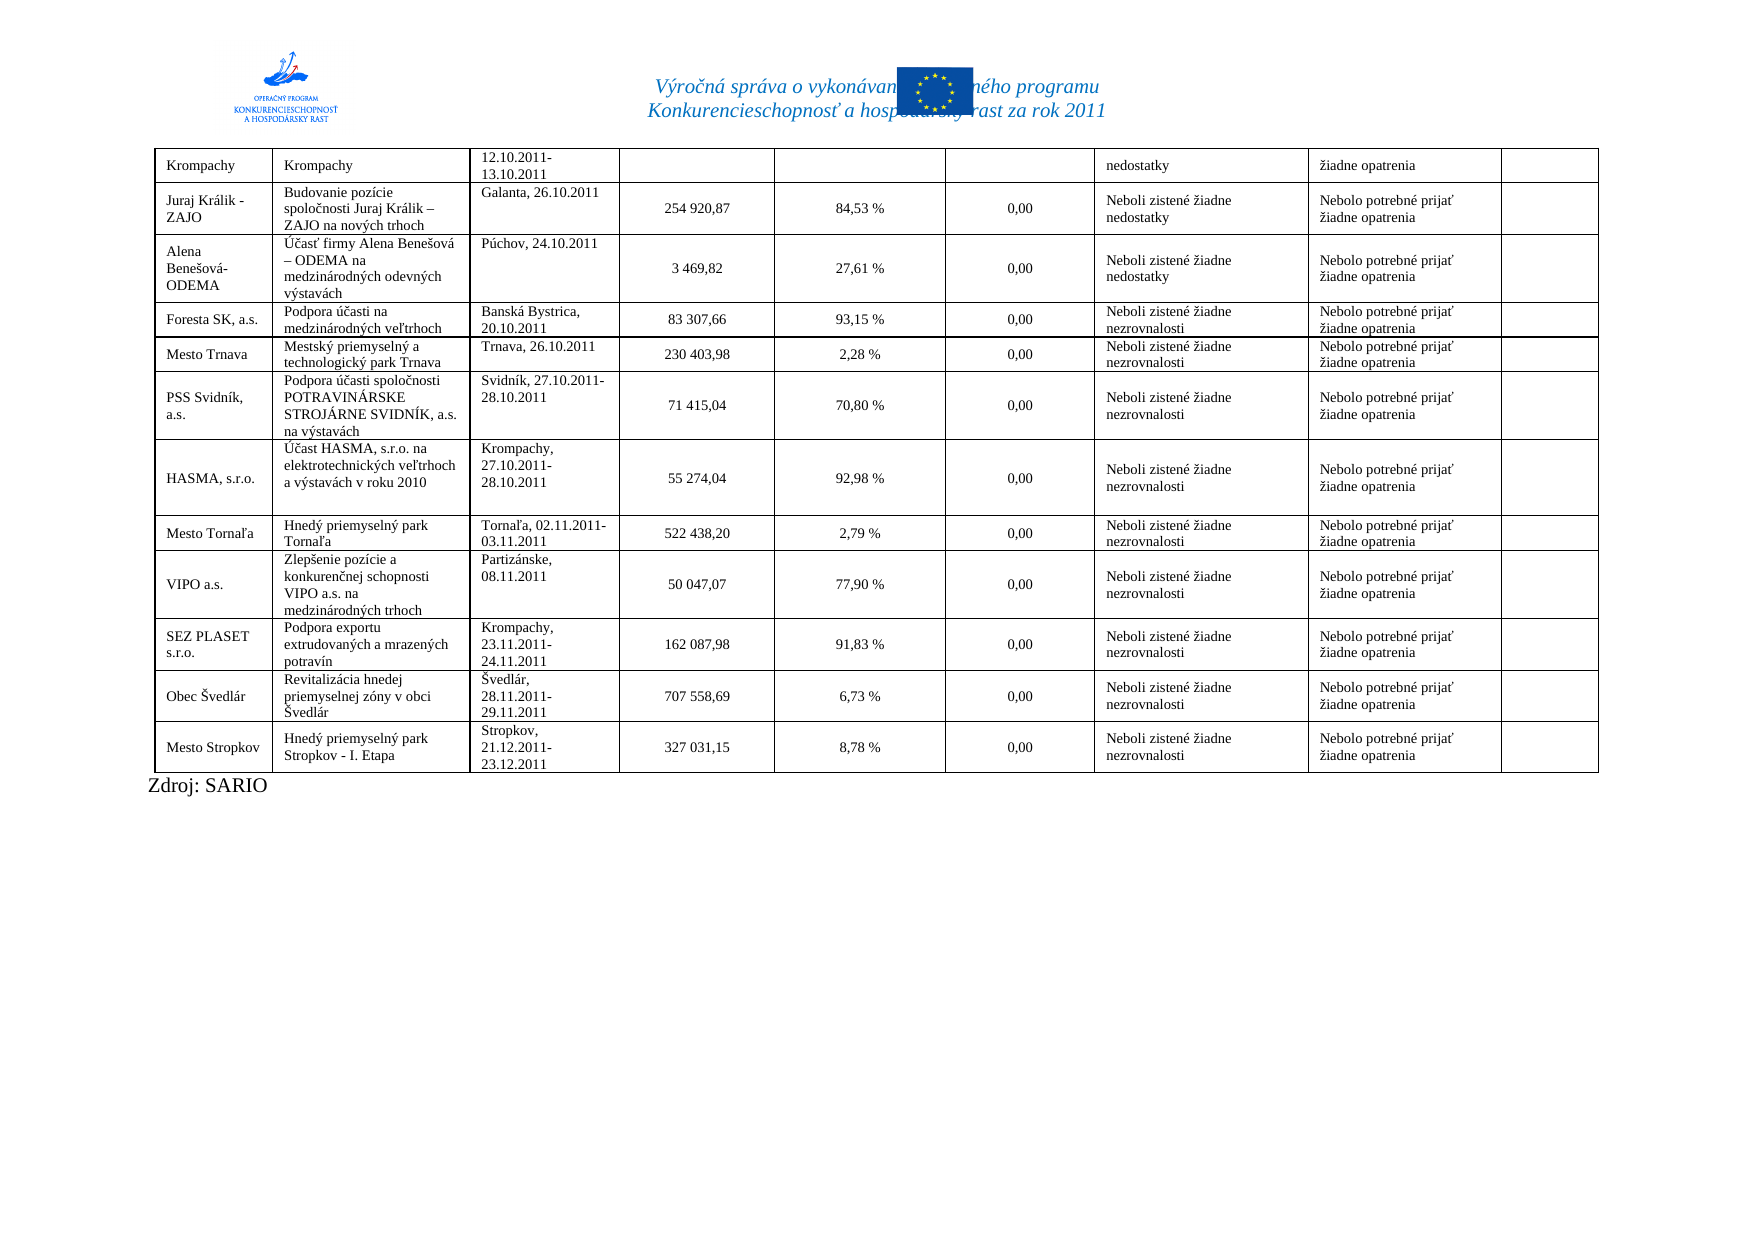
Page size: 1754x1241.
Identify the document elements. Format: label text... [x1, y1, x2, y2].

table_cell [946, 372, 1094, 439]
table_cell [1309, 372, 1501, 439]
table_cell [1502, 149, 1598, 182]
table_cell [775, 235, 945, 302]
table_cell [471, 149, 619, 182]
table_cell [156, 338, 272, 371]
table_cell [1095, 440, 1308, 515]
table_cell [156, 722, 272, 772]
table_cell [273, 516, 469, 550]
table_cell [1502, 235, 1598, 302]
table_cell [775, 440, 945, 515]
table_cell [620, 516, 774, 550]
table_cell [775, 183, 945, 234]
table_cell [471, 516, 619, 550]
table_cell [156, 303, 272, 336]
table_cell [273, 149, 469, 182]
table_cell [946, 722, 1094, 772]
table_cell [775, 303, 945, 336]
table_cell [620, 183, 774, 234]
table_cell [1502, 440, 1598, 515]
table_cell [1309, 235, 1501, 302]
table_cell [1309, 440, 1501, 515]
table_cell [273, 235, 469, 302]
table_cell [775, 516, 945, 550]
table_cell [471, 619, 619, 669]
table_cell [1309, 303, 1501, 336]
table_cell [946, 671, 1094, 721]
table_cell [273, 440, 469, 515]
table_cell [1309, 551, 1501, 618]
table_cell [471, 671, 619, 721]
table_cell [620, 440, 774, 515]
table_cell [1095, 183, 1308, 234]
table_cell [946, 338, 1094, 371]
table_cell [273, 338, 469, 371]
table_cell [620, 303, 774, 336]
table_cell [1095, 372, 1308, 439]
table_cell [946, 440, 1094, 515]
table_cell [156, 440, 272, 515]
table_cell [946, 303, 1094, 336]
picture [212, 40, 357, 135]
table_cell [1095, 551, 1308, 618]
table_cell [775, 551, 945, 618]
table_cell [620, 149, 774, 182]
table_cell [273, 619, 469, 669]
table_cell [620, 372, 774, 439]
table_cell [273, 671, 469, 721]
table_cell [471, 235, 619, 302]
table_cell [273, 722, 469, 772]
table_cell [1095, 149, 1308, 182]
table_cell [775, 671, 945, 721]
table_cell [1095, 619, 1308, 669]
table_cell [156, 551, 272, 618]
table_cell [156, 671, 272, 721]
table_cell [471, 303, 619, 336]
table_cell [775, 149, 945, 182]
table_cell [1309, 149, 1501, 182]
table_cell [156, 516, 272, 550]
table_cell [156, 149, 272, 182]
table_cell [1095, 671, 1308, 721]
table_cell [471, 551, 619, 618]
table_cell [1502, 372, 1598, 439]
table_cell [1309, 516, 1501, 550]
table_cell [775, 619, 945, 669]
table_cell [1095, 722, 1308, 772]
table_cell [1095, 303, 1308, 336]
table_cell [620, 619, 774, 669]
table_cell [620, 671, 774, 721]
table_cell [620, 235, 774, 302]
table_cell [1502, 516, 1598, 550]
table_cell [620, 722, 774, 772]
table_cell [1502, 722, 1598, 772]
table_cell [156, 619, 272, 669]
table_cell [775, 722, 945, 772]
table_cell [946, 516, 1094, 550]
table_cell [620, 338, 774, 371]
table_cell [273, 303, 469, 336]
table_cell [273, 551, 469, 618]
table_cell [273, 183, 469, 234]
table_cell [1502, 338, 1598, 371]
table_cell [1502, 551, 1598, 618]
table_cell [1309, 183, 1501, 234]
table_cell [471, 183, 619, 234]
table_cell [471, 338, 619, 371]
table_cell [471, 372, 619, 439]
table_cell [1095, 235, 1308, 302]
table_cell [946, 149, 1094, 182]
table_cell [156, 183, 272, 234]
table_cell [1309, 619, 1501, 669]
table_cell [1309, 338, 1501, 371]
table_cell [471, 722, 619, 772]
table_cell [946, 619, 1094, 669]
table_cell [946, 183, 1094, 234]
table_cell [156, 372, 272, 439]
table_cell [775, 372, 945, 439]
text Zdroj: SARIO [148, 773, 1606, 797]
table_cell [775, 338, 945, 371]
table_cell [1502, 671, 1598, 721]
picture [896, 67, 974, 115]
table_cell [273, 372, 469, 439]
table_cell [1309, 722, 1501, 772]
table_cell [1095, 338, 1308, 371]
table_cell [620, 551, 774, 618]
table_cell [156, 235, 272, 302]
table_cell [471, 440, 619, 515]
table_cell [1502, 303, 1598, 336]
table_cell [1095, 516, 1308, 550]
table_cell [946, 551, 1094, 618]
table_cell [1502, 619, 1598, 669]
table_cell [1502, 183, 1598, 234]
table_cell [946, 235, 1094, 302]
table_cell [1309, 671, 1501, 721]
